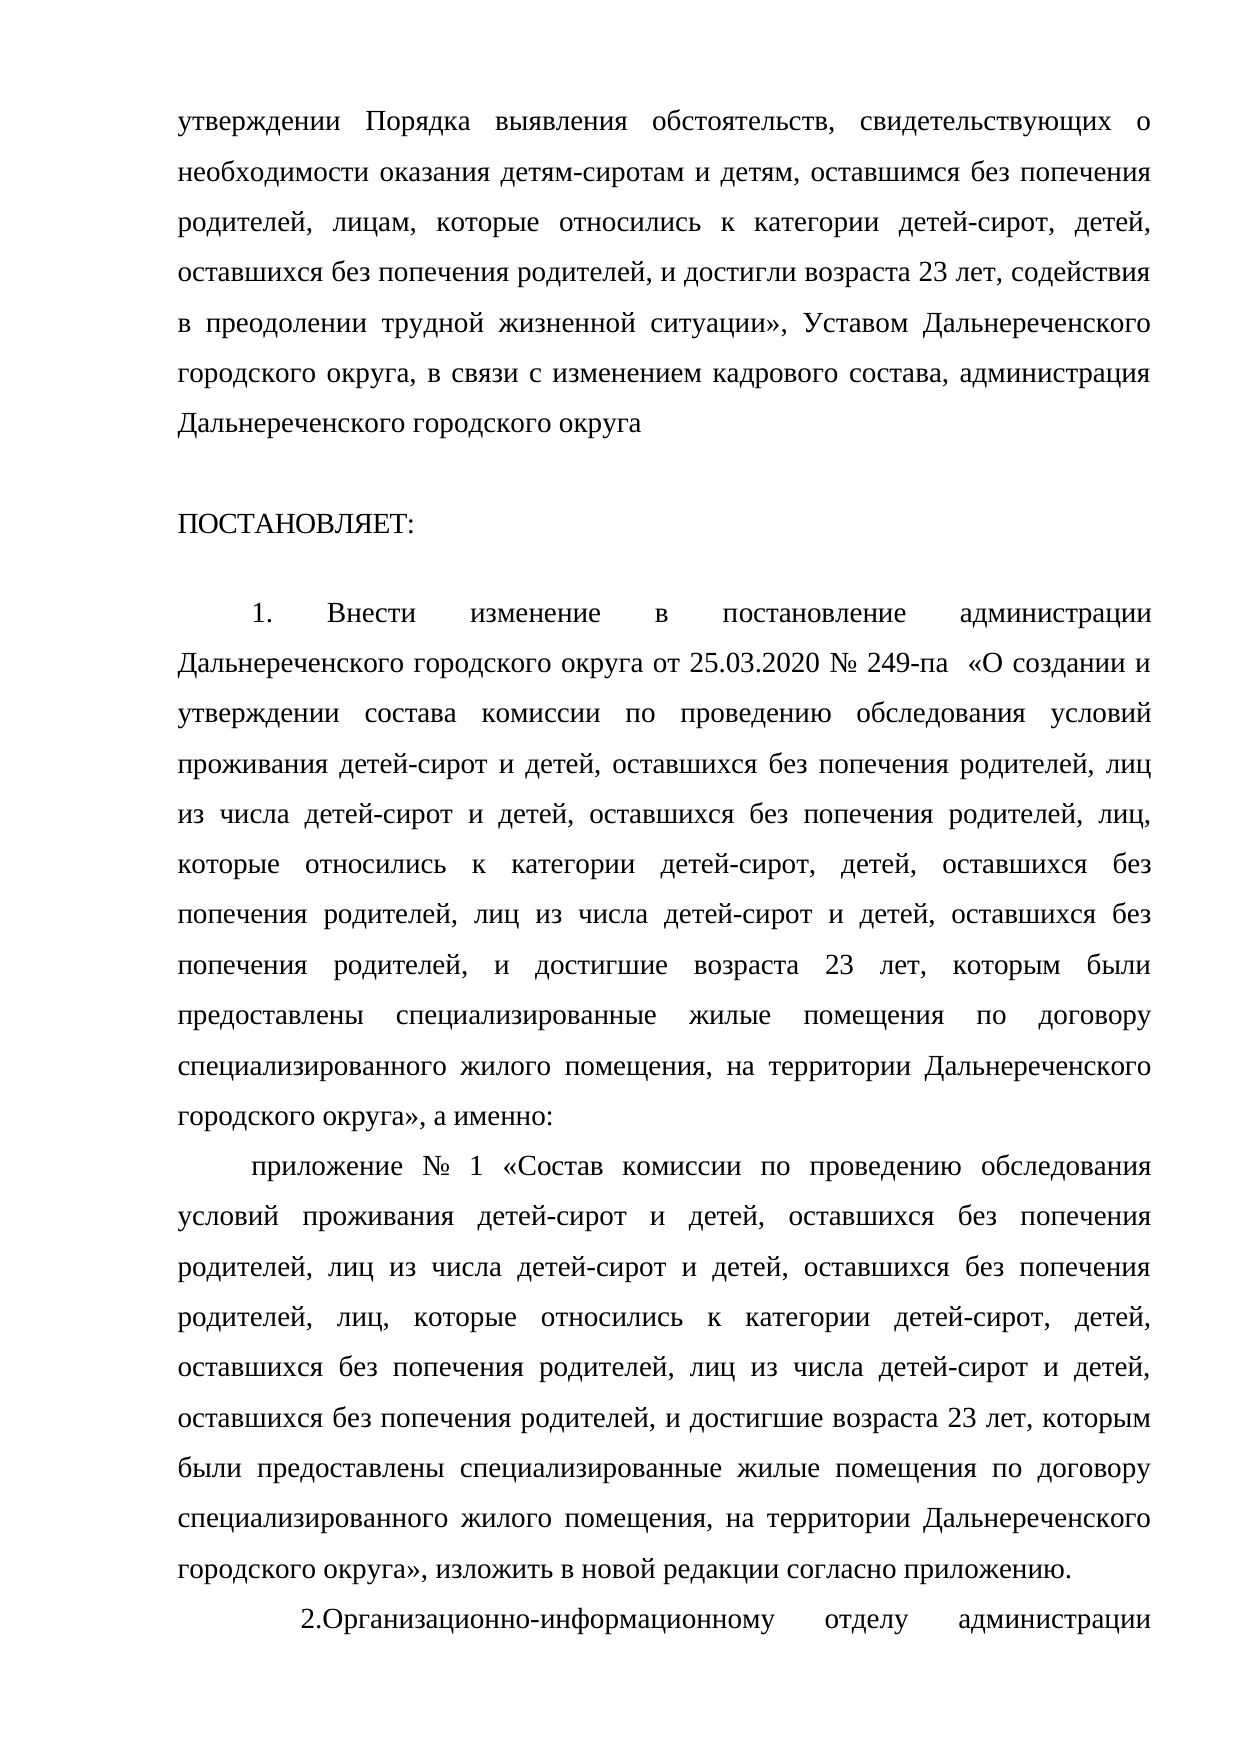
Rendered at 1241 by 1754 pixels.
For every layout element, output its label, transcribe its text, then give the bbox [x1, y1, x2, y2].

text 1. Внести изменение в постановление администрации Дальнереченского городского округа от 25.03.2020 № 249-па «О создании и утверждении состава комиссии по проведению обследования условий проживания детей-сирот и детей, оставшихся без попечения родителей, лиц из числа детей-сирот и детей, оставшихся без попечения родителей, лиц, которые относились к категории детей-сирот, детей, оставшихся без попечения родителей, лиц из числа детей-сирот и детей, оставшихся без попечения родителей, и достигшие возраста 23 лет, которым были предоставлены специализированные жилые помещения по договору специализированного жилого помещения, на территории Дальнереченского городского округа», а именно: [177, 595, 1152, 1131]
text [177, 1601, 1152, 1634]
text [177, 103, 1152, 439]
text ПОСТАНОВЛЯЕТ: [177, 506, 1152, 539]
text приложение № 1 «Состав комиссии по проведению обследования условий проживания детей-сирот и детей, оставшихся без попечения родителей, лиц из числа детей-сирот и детей, оставшихся без попечения родителей, лиц, которые относились к категории детей-сирот, детей, оставшихся без попечения родителей, лиц из числа детей-сирот и детей, оставшихся без попечения родителей, и достигшие возраста 23 лет, которым были предоставлены специализированные жилые помещения по договору специализированного жилого помещения, на территории Дальнереченского городского округа», изложить в новой редакции согласно приложению. [177, 1148, 1152, 1584]
